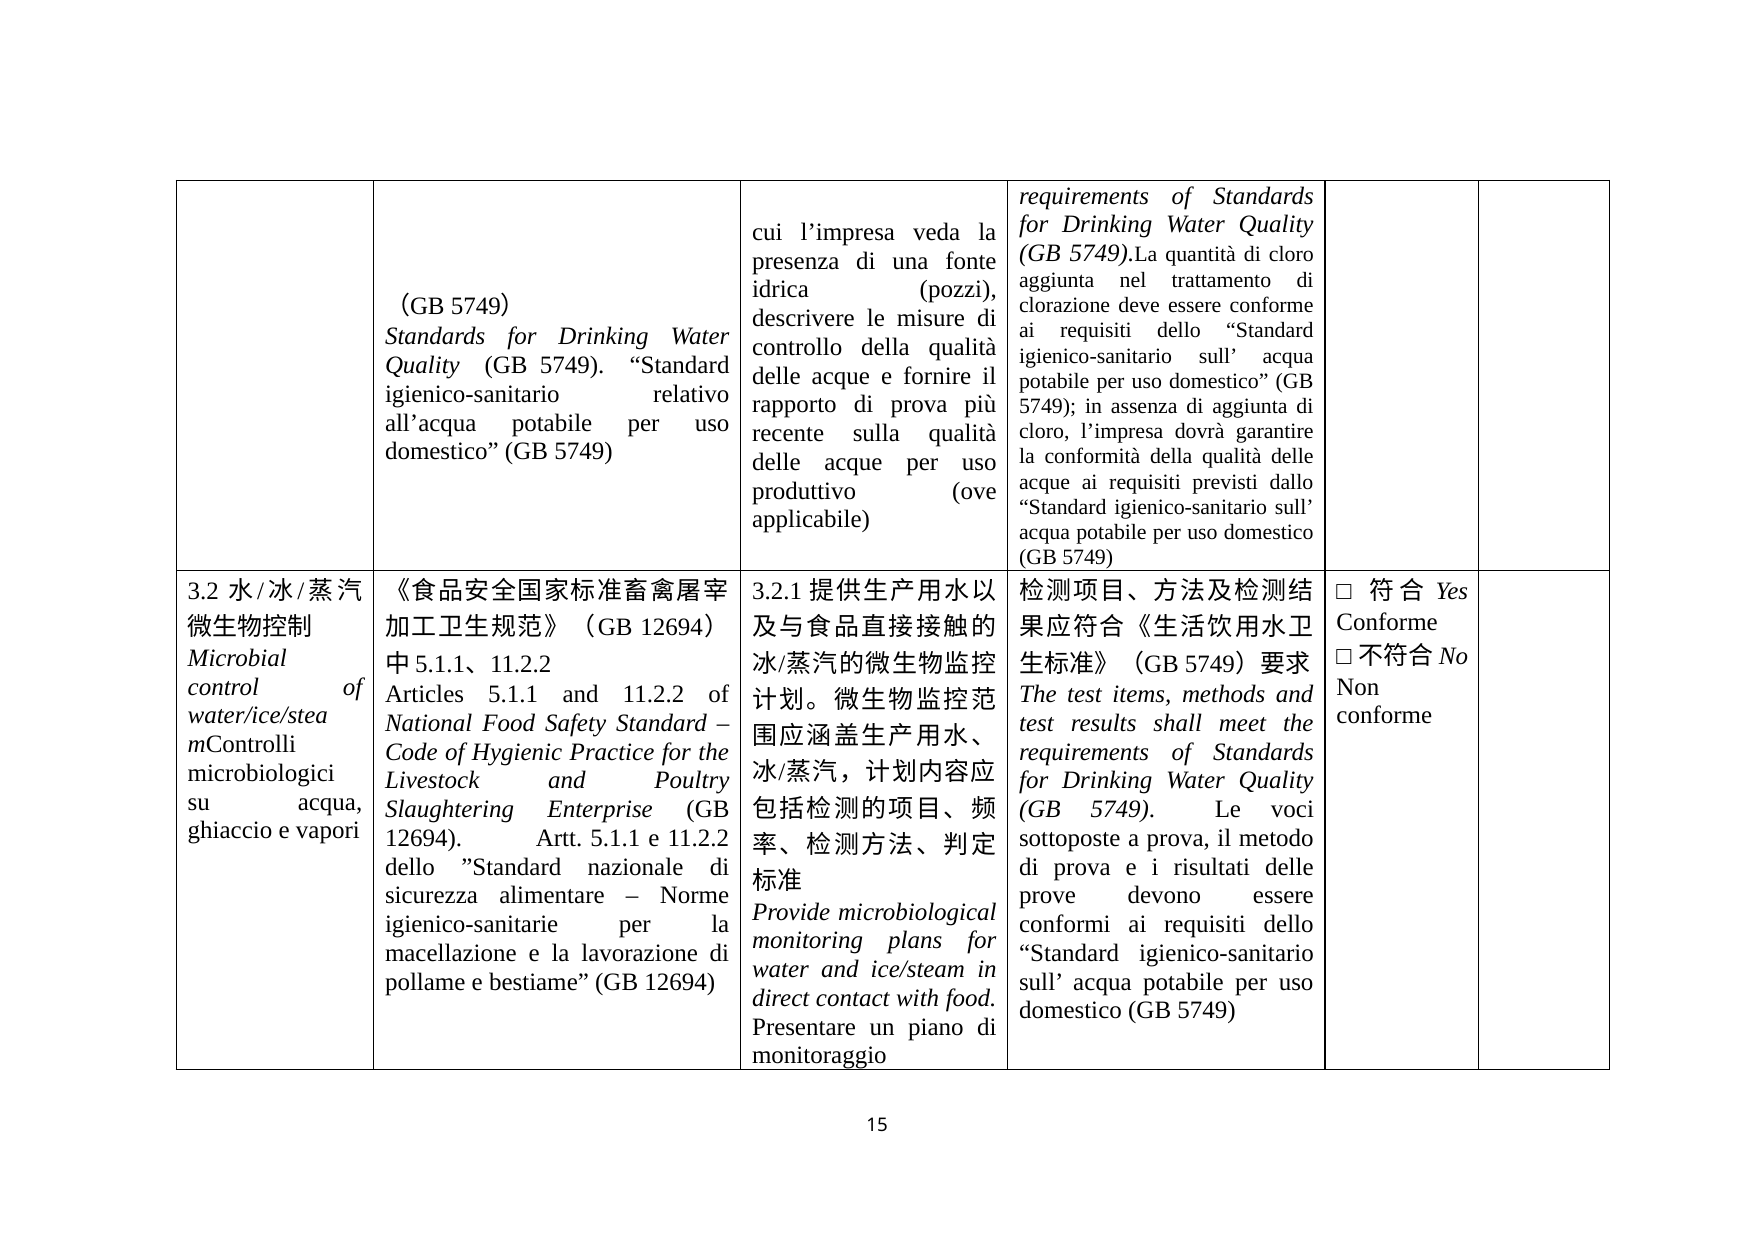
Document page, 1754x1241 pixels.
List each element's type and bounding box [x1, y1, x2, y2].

table_cell [177, 571, 373, 1069]
table_cell [1479, 571, 1609, 1069]
table_cell [177, 181, 373, 569]
table_cell [1326, 181, 1478, 569]
table_cell [741, 571, 1007, 1069]
table_cell [1326, 571, 1478, 1069]
table_cell [374, 181, 740, 569]
table_cell [741, 181, 1007, 569]
table_cell [1008, 181, 1324, 569]
table_cell [374, 571, 740, 1069]
table_cell [1008, 571, 1324, 1069]
table_cell [1479, 181, 1609, 569]
